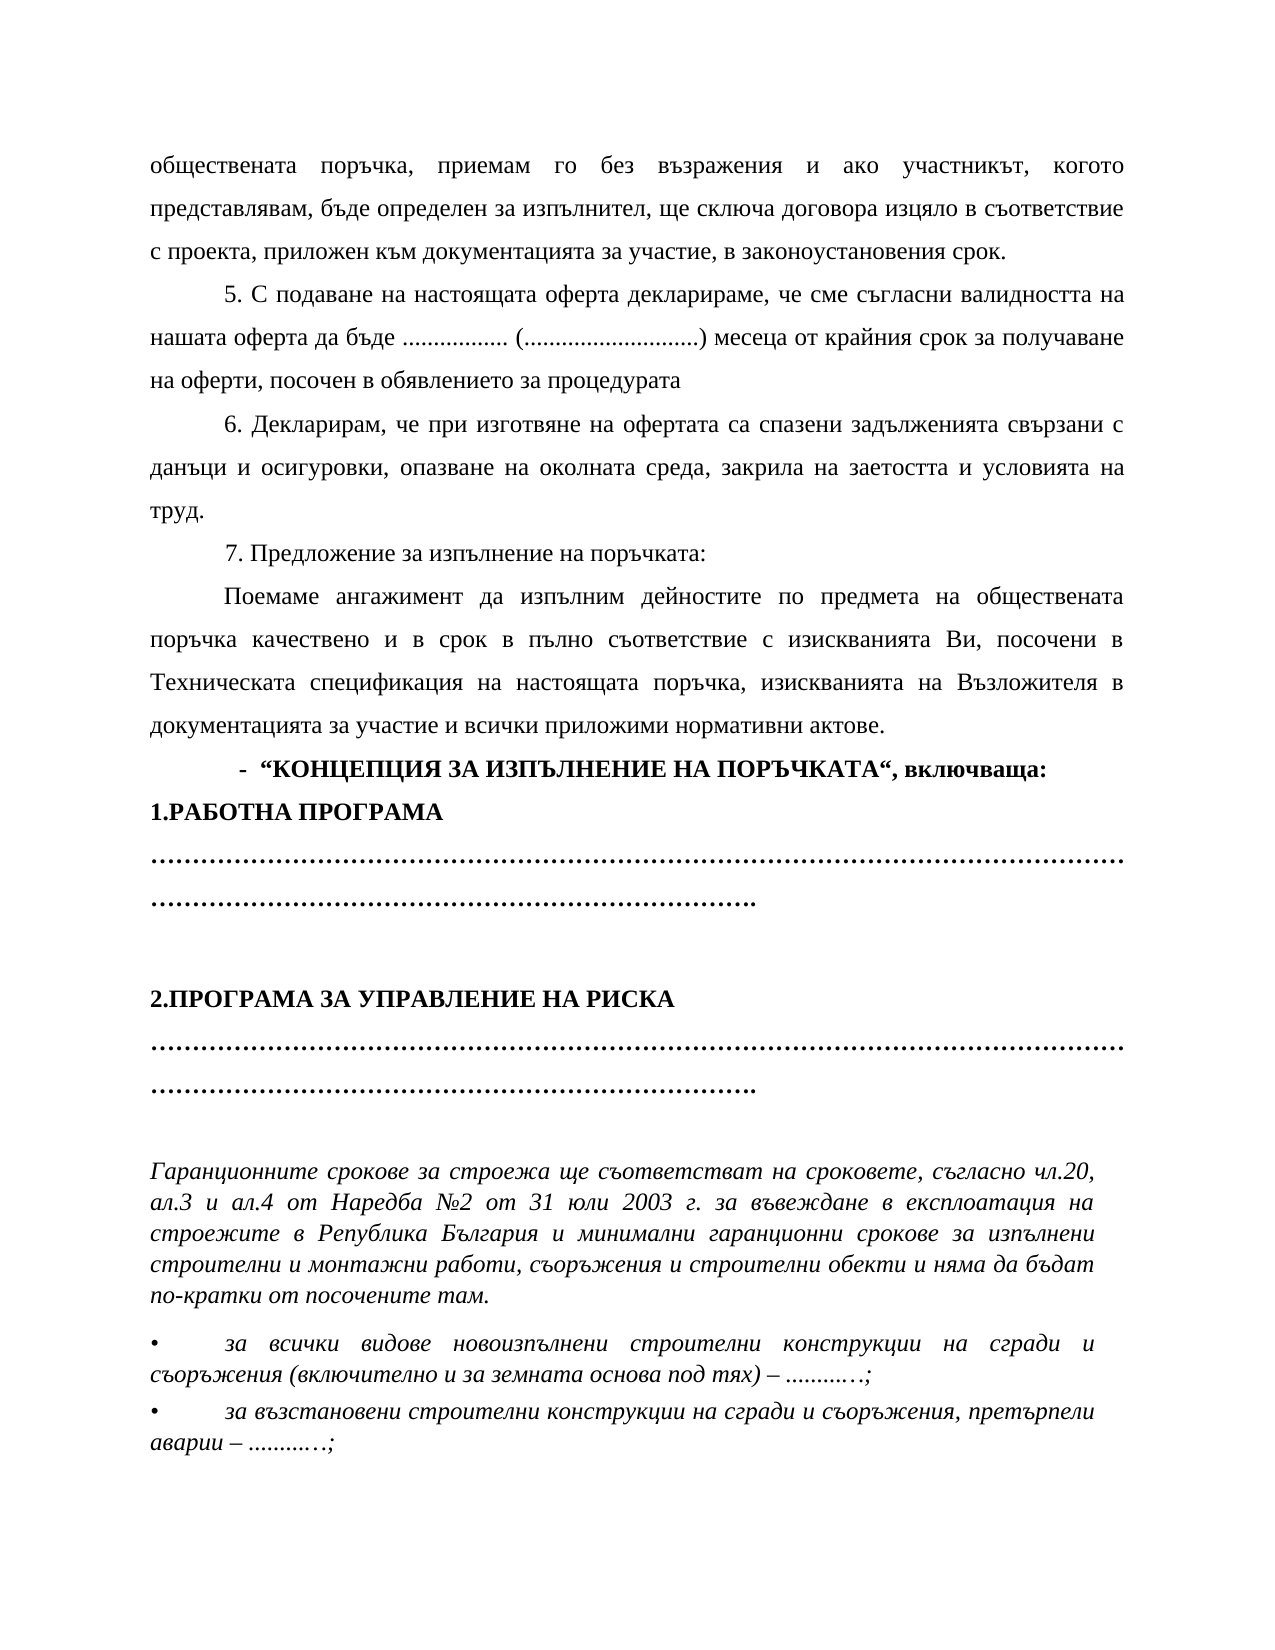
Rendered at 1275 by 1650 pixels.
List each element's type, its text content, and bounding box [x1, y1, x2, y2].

text • за възстановени строителни конструкции на сгради и съоръжения, претърпели аварии – .........…; [150, 1396, 1096, 1456]
text 7. Предложение за изпълнение на поръчката: [150, 538, 1125, 567]
text 2.ПРОГРАМА ЗА УПРАВЛЕНИЕ НА РИСКА [150, 984, 1125, 1012]
text ………………………………………………………………………………………………………………………………………………………………………. [150, 1027, 1125, 1099]
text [150, 150, 1125, 265]
text Гаранционните срокове за строежа ще съответстват на сроковете, съгласно чл.20, ал.3 и ал.4 от Наредба №2 от 31 юли 2003 г. за въвеждане в експлоатация на строежите в Република България и минимални гаранционни срокове за изпълнени строителни и монтажни работи, съоръжения и строителни обекти и няма да бъдат по-кратки от посочените там. [150, 1156, 1096, 1309]
list “КОНЦЕПЦИЯ ЗА ИЗПЪЛНЕНИЕ НА ПОРЪЧКАТА“, включваща: [150, 754, 1125, 782]
text 6. Декларирам, че при изготвяне на офертата са спазени задълженията свързани с данъци и осигуровки, опазване на околната среда, закрила на заетостта и условията на труд. [150, 409, 1125, 524]
text 1.РАБОТНА ПРОГРАМА ………………………………………………………………………………………………………………………………………………………………………. [150, 797, 1125, 912]
text 5. С подаване на настоящата оферта декларираме, че сме съгласни валидността на нашата оферта да бъде ................. (............................) месеца от крайния срок за получаване на оферти, посочен в обявлението за процедурата [150, 279, 1125, 394]
text Поемаме ангажимент да изпълним дейностите по предмета на обществената поръчка качествено и в срок в пълно съответствие с изискванията Ви, посочени в Техническата спецификация на настоящата поръчка, изискванията на Възложителя в документацията за участие и всички приложими нормативни актове. [150, 581, 1125, 739]
text • за всички видове новоизпълнени строителни конструкции на сгради и съоръжения (включително и за земната основа под тях) – .........…; [150, 1328, 1096, 1388]
